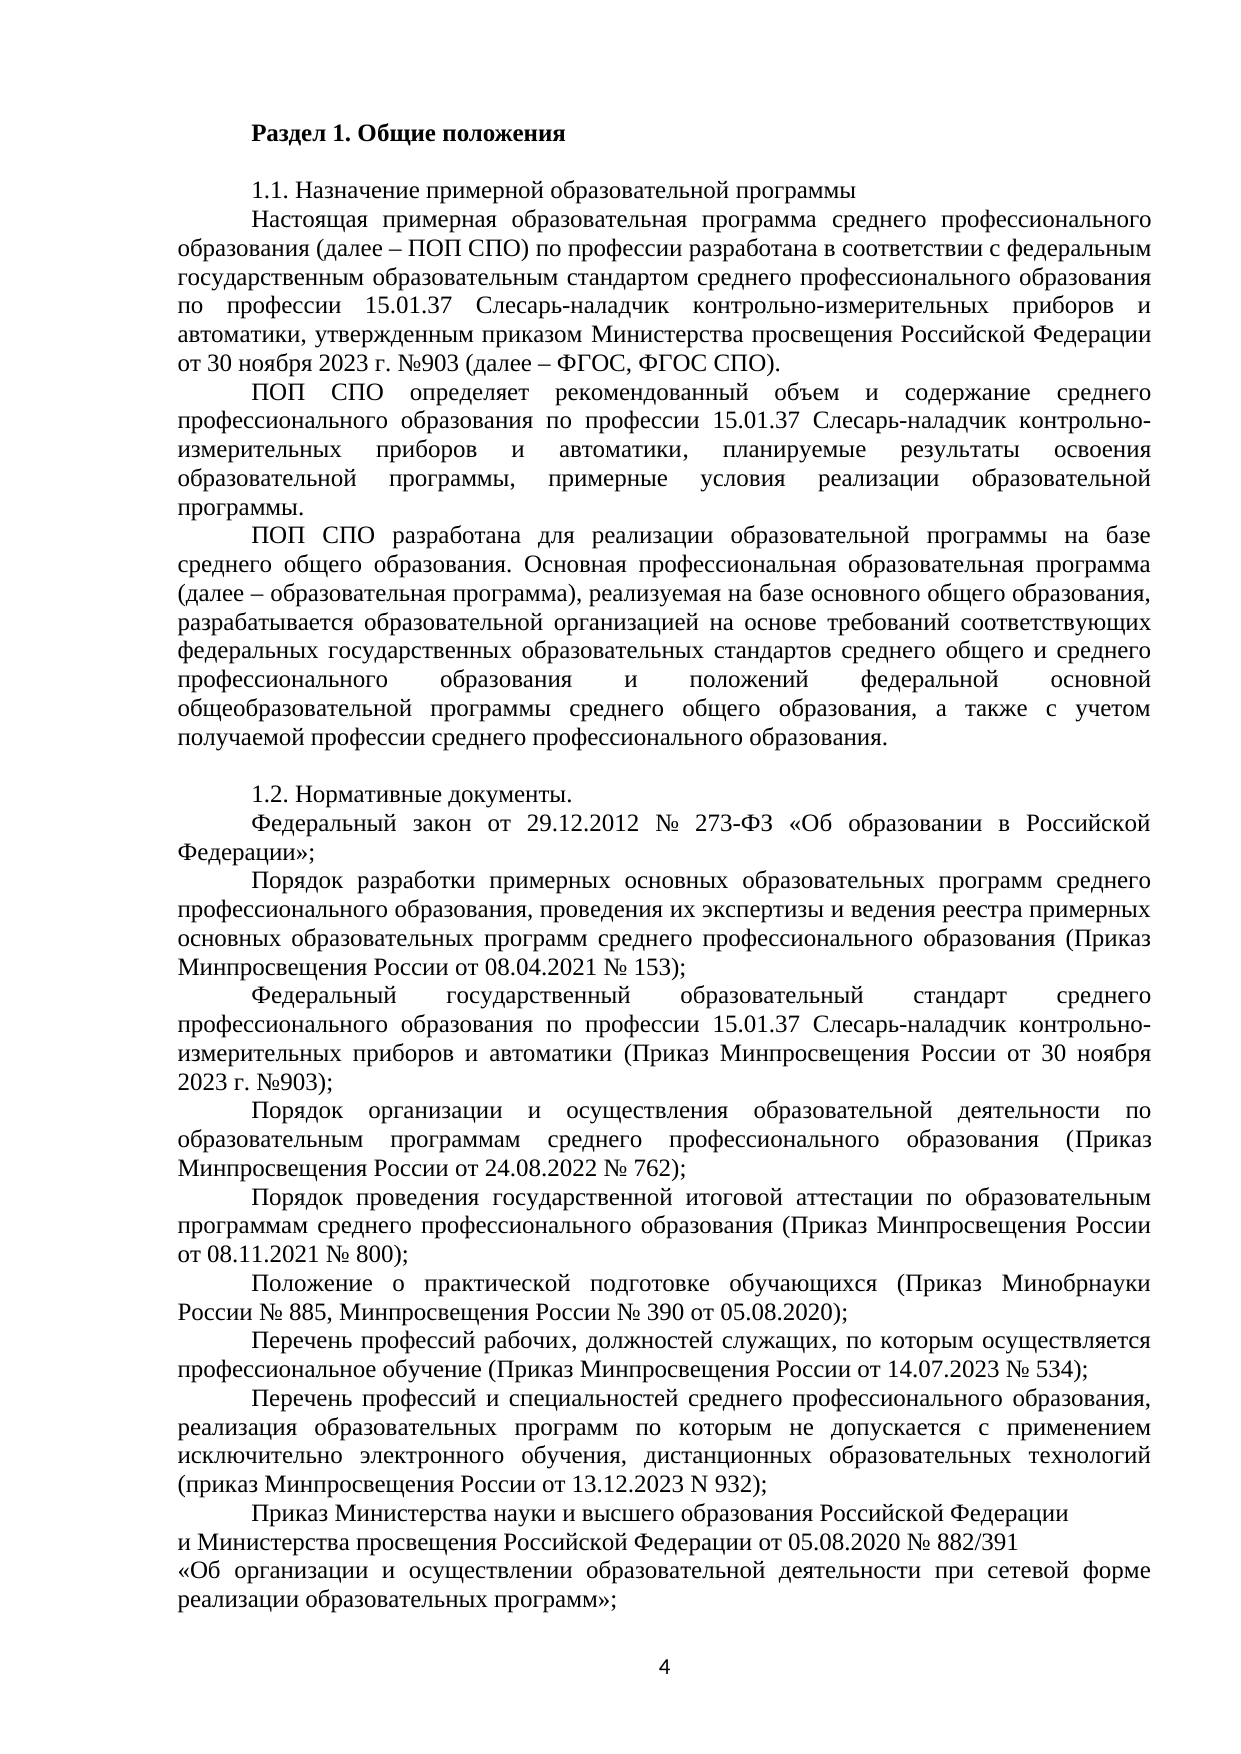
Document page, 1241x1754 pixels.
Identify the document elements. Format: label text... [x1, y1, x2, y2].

text Порядок разработки примерных основных образовательных программ среднего профессионального образования, проведения их экспертизы и ведения реестра примерных основных образовательных программ среднего профессионального образования (Приказ Минпросвещения России от 08.04.2021 № 153); [177, 866, 1152, 981]
text Федеральный государственный образовательный стандарт среднего профессионального образования по профессии 15.01.37 Слесарь-наладчик контрольно-измерительных приборов и автоматики (Приказ Минпросвещения России от 30 ноября 2023 г. №903); [177, 981, 1152, 1096]
text ПОП СПО определяет рекомендованный объем и содержание среднего профессионального образования по профессии 15.01.37 Слесарь-наладчик контрольно-измерительных приборов и автоматики, планируемые результаты освоения образовательной программы, примерные условия реализации образовательной программы. [177, 377, 1152, 521]
text Перечень профессий и специальностей среднего профессионального образования, реализация образовательных программ по которым не допускается с применением исключительно электронного обучения, дистанционных образовательных технологий (приказ Минпросвещения России от 13.12.2023 N 932); [177, 1383, 1152, 1498]
text Перечень профессий рабочих, должностей служащих, по которым осуществляется профессиональное обучение (Приказ Минпросвещения России от 14.07.2023 № 534); [177, 1326, 1152, 1383]
subtitle Раздел 1. Общие положения [177, 118, 1152, 147]
text ПОП СПО разработана для реализации образовательной программы на базе среднего общего образования. Основная профессиональная образовательная программа (далее – образовательная программа), реализуемая на базе основного общего образования, разрабатывается образовательной организацией на основе требований соответствующих федеральных государственных образовательных стандартов среднего общего и среднего профессионального образования и положений федеральной основной общеобразовательной программы среднего общего образования, а также с учетом получаемой профессии среднего профессионального образования. [177, 521, 1152, 751]
text 1.1. Назначение примерной образовательной программы [177, 176, 1152, 204]
text 1.2. Нормативные документы. [177, 779, 1152, 808]
text Приказ Министерства науки и высшего образования Российской Федерации и Министерства просвещения Российской Федерации от 05.08.2020 № 882/391 «Об организации и осуществлении образовательной деятельности при сетевой форме реализации образовательных программ»; [177, 1498, 1152, 1613]
text Порядок проведения государственной итоговой аттестации по образовательным программам среднего профессионального образования (Приказ Минпросвещения России от 08.11.2021 № 800); [177, 1182, 1152, 1268]
text Положение о практической подготовке обучающихся (Приказ Минобрнауки России № 885, Минпросвещения России № 390 от 05.08.2020); [177, 1268, 1152, 1326]
text Федеральный закон от 29.12.2012 № 273-ФЗ «Об образовании в Российской Федерации»; [177, 808, 1152, 866]
text Порядок организации и осуществления образовательной деятельности по образовательным программам среднего профессионального образования (Приказ Минпросвещения России от 24.08.2022 № 762); [177, 1096, 1152, 1182]
list Настоящая примерная образовательная программа среднего профессионального образования (далее – ПОП СПО) по профессии разработана в соответствии с федеральным государственным образовательным стандартом среднего профессионального образования по профессии 15.01.37 Слесарь-наладчик контрольно-измерительных приборов и автоматики, утвержденным приказом Министерства просвещения Российской Федерации от 30 ноября 2023 г. №903 (далее – ФГОС, ФГОС СПО). [177, 204, 1152, 377]
